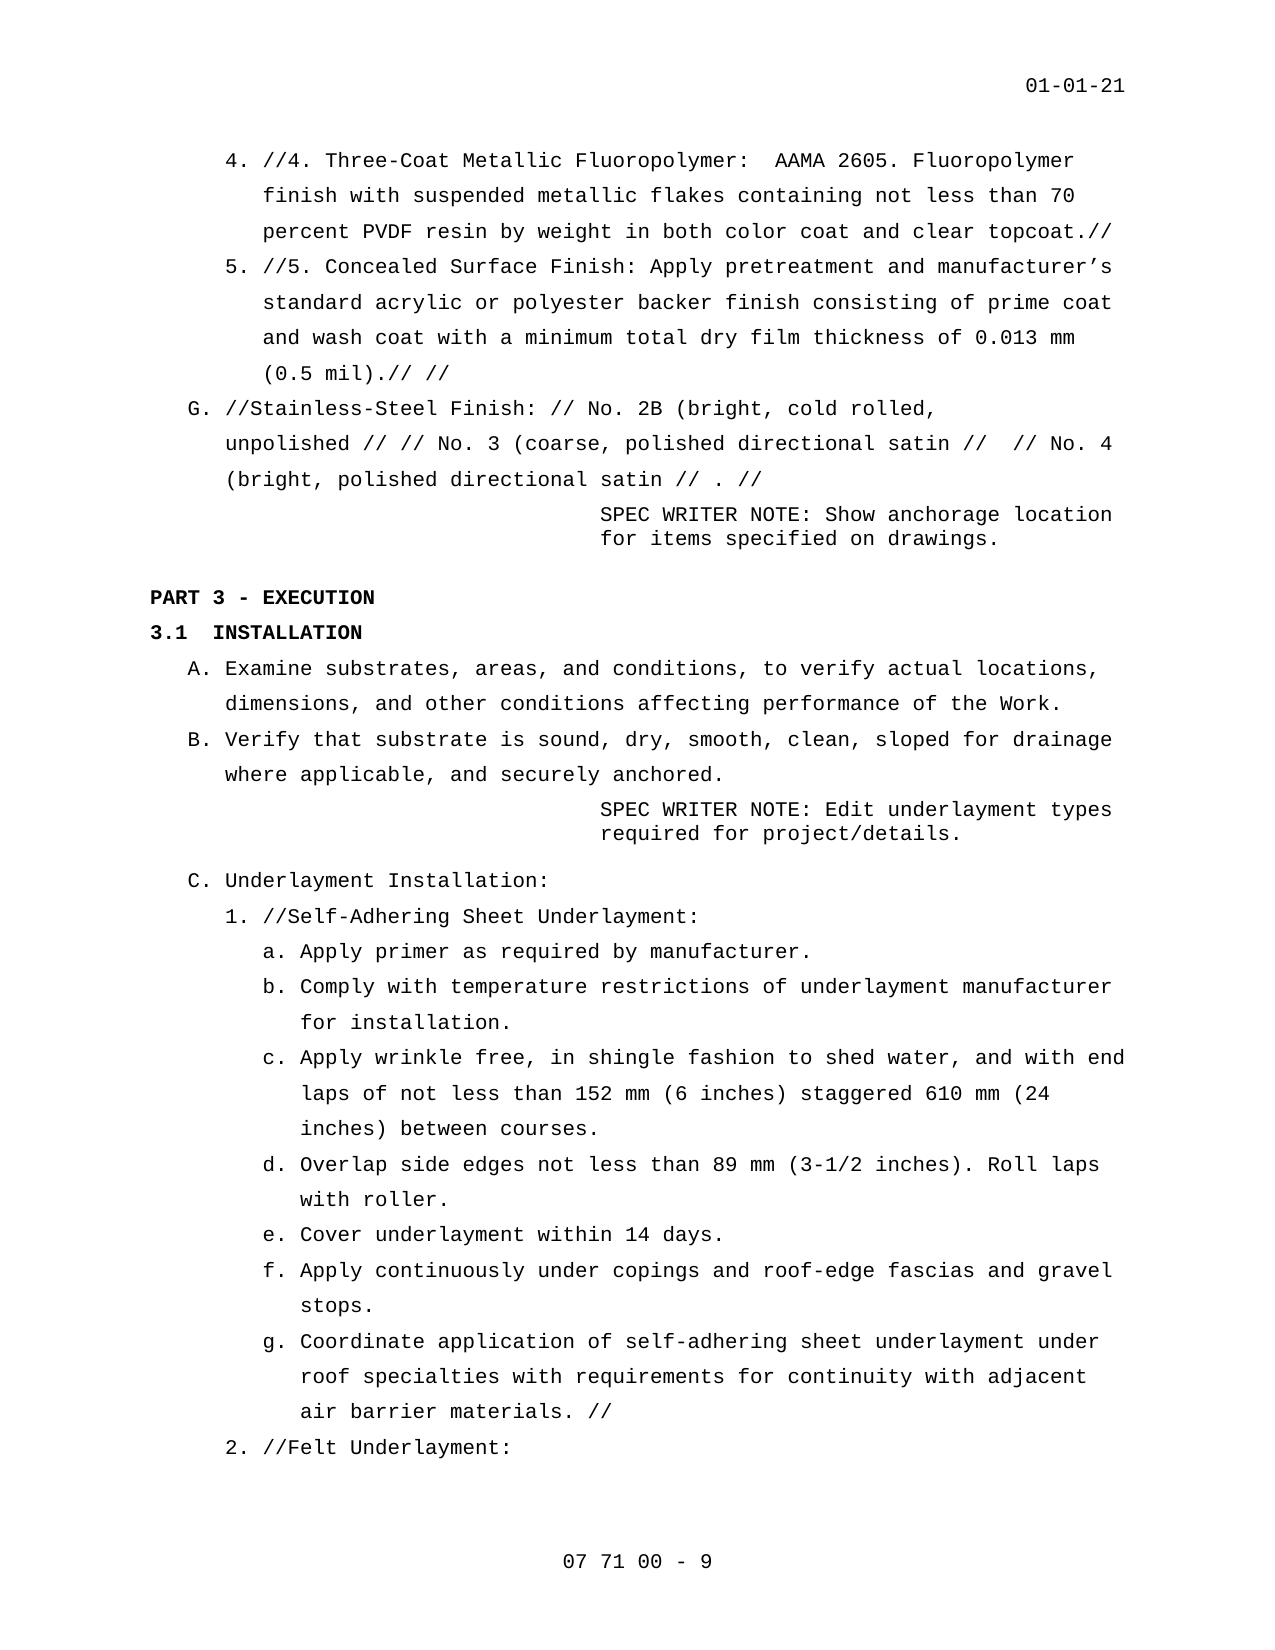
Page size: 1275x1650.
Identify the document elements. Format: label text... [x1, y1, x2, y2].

text Verify that substrate is sound, dry, smooth, clean, sloped for drainage where applicable, and securely anchored. [187, 728, 1125, 788]
text //Stainless-Steel Finish: // No. 2B (bright, cold rolled, unpolished // // No. 3 (coarse, polished directional satin // // No. 4 (bright, polished directional satin // . // [187, 398, 1125, 492]
text Underlayment Installation: [187, 870, 1125, 894]
text SPEC WRITER NOTE: Edit underlayment types required for project/details. [600, 799, 1125, 847]
text Cover underlayment within 14 days. [262, 1224, 1125, 1248]
text //4. Three-Coat Metallic Fluoropolymer: AAMA 2605. Fluoropolymer finish with suspended metallic flakes containing not less than 70 percent PVDF resin by weight in both color coat and clear topcoat.// [225, 150, 1125, 244]
text INSTALLATION [150, 622, 1125, 646]
text Apply continuously under copings and roof-edge fascias and gravel stops. [262, 1260, 1125, 1319]
text SPEC WRITER NOTE: Show anchorage location for items specified on drawings. [600, 504, 1125, 551]
text //5. Concealed Surface Finish: Apply pretreatment and manufacturer’s standard acrylic or polyester backer finish consisting of prime coat and wash coat with a minimum total dry film thickness of 0.013 mm (0.5 mil).// // [225, 256, 1125, 386]
text //Self-Adhering Sheet Underlayment: [225, 906, 1125, 929]
text //Felt Underlayment: [225, 1437, 1125, 1461]
text Overlap side edges not less than 89 mm (3-1/2 inches). Roll laps with roller. [262, 1154, 1125, 1213]
text Comply with temperature restrictions of underlayment manufacturer for installation. [262, 977, 1125, 1036]
text Apply primer as required by manufacturer. [262, 941, 1125, 965]
text Examine substrates, areas, and conditions, to verify actual locations, dimensions, and other conditions affecting performance of the Work. [187, 658, 1125, 717]
text Apply wrinkle free, in shingle fashion to shed water, and with end laps of not less than 152 mm (6 inches) staggered 610 mm (24 inches) between courses. [262, 1047, 1125, 1142]
text EXECUTION [150, 587, 1125, 611]
text Coordinate application of self-adhering sheet underlayment under roof specialties with requirements for continuity with adjacent air barrier materials. // [262, 1331, 1125, 1425]
